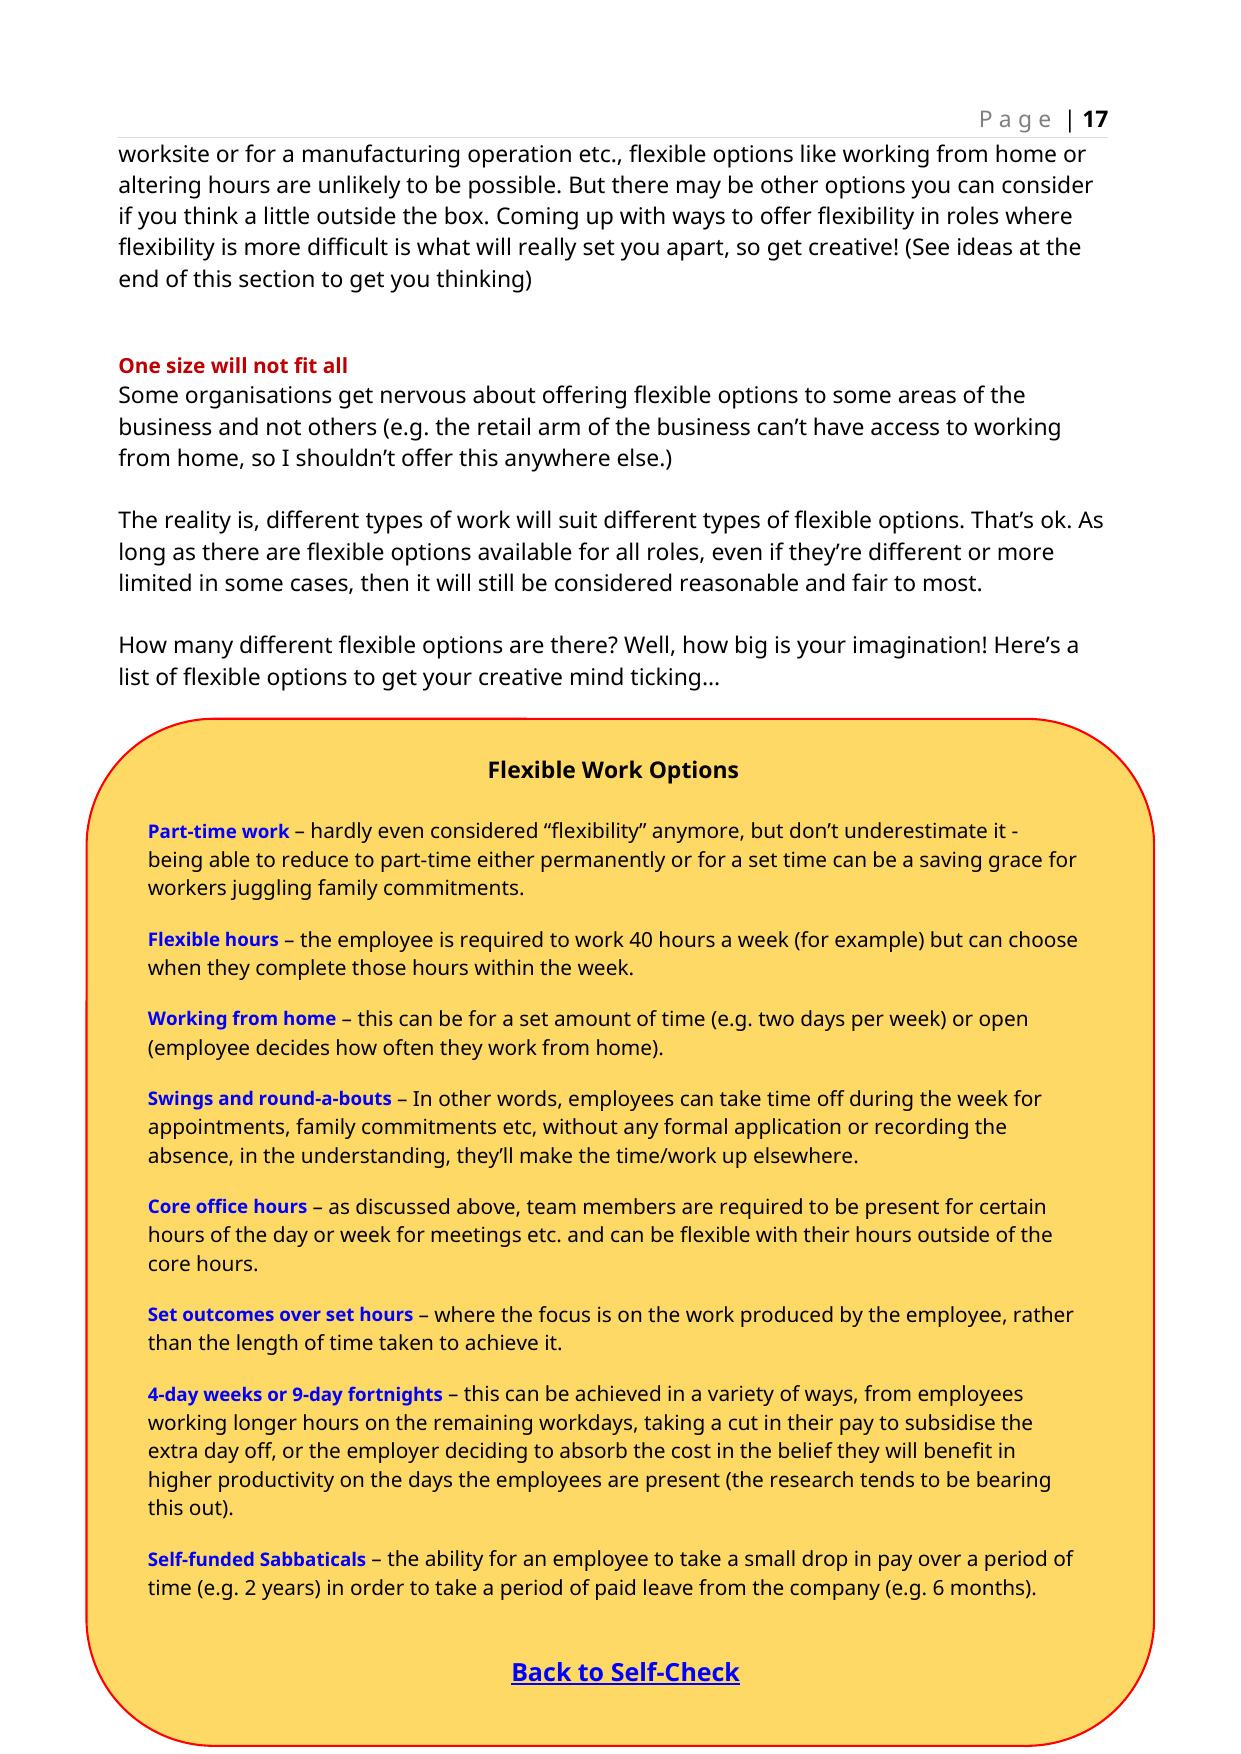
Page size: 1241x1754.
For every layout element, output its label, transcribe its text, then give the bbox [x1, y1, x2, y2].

text Core office hours – as discussed above, team members are required to be present for certain hours of the day or week for meetings etc. and can be flexible with their hours outside of the core hours. [148, 1192, 1078, 1277]
text 4-day weeks or 9-day fortnights – this can be achieved in a variety of ways, from employees working longer hours on the remaining workdays, taking a cut in their pay to subsidise the extra day off, or the employer deciding to absorb the cost in the belief they will benefit in higher productivity on the days the employees are present (the research tends to be bearing this out). [148, 1379, 1078, 1522]
text Self-funded Sabbaticals – the ability for an employee to take a small drop in pay over a period of time (e.g. 2 years) in order to take a period of paid leave from the company (e.g. 6 months). [148, 1544, 1078, 1601]
text Some organisations get nervous about offering flexible options to some areas of the business and not others (e.g. the retail arm of the business can’t have access to working from home, so I shouldn’t offer this anywhere else.) [118, 379, 1108, 473]
text Swings and round-a-bouts – In other words, employees can take time off during the week for appointments, family commitments etc, without any formal application or recording the absence, in the understanding, they’ll make the time/work up elsewhere. [148, 1084, 1078, 1169]
text Flexible Work Options [118, 754, 1108, 785]
text Flexible hours – the employee is required to work 40 hours a week (for example) but can choose when they complete those hours within the week. [148, 925, 1078, 982]
text The reality is, different types of work will suit different types of flexible options. That’s ok. As long as there are flexible options available for all roles, even if they’re different or more limited in some cases, then it will still be considered reasonable and fair to most. [118, 504, 1108, 598]
text Working from home – this can be for a set amount of time (e.g. two days per week) or open (employee decides how often they work from home). [148, 1004, 1078, 1061]
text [118, 138, 1108, 294]
text One size will not fit all [118, 351, 1108, 379]
text How many different flexible options are there? Well, how big is your imagination! Here’s a list of flexible options to get your creative mind ticking… [118, 629, 1108, 692]
text Part-time work – hardly even considered “flexibility” anymore, but don’t underestimate it - being able to reduce to part-time either permanently or for a set time can be a saving grace for workers juggling family commitments. [148, 817, 1078, 902]
text Set outcomes over set hours – where the focus is on the work produced by the employee, rather than the length of time taken to achieve it. [148, 1300, 1078, 1357]
